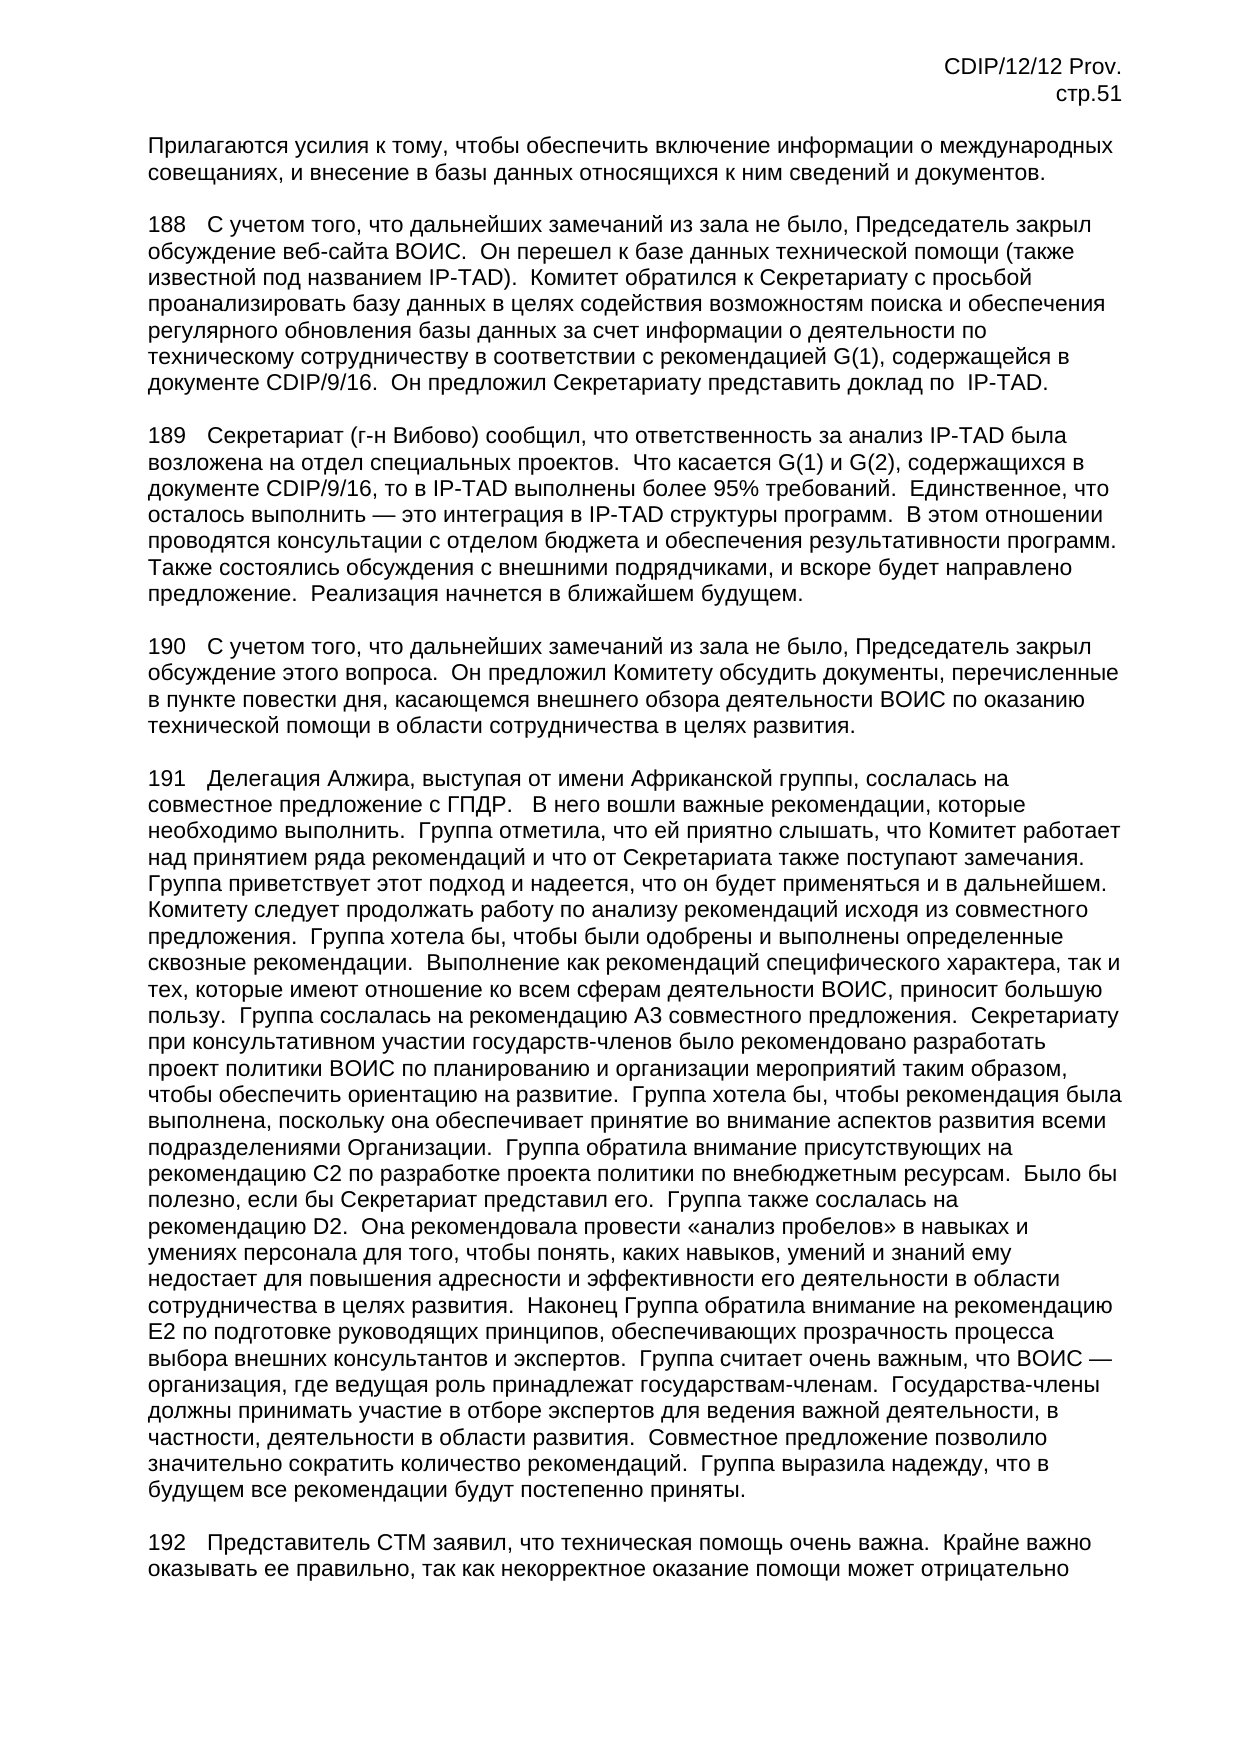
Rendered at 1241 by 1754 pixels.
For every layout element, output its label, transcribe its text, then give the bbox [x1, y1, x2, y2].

text С учетом того, что дальнейших замечаний из зала не было, Председатель закрыл обсуждение веб-сайта ВОИС. Он перешел к базе данных технической помощи (также известной под названием IP-TAD). Комитет обратился к Секретариату с просьбой проанализировать базу данных в целях содействия возможностям поиска и обеспечения регулярного обновления базы данных за счет информации о деятельности по техническому сотрудничеству в соответствии с рекомендацией G(1), содержащейся в документе CDIP/9/16. Он предложил Секретариату представить доклад по IP-TAD. [148, 211, 1122, 396]
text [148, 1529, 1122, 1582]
text С учетом того, что дальнейших замечаний из зала не было, Председатель закрыл обсуждение этого вопроса. Он предложил Комитету обсудить документы, перечисленные в пункте повестки дня, касающемся внешнего обзора деятельности ВОИС по оказанию технической помощи в области сотрудничества в целях развития. [148, 633, 1122, 738]
text Делегация Алжира, выступая от имени Африканской группы, сослалась на совместное предложение с ГПДР. В него вошли важные рекомендации, которые необходимо выполнить. Группа отметила, что ей приятно слышать, что Комитет работает над принятием ряда рекомендаций и что от Секретариата также поступают замечания. Группа приветствует этот подход и надеется, что он будет применяться и в дальнейшем. Комитету следует продолжать работу по анализу рекомендаций исходя из совместного предложения. Группа хотела бы, чтобы были одобрены и выполнены определенные сквозные рекомендации. Выполнение как рекомендаций специфического характера, так и тех, которые имеют отношение ко всем сферам деятельности ВОИС, приносит большую пользу. Группа сослалась на рекомендацию A3 совместного предложения. Секретариату при консультативном участии государств-членов было рекомендовано разработать проект политики ВОИС по планированию и организации мероприятий таким образом, чтобы обеспечить ориентацию на развитие. Группа хотела бы, чтобы рекомендация была выполнена, поскольку она обеспечивает принятие во внимание аспектов развития всеми подразделениями Организации. Группа обратила внимание присутствующих на рекомендацию C2 по разработке проекта политики по внебюджетным ресурсам. Было бы полезно, если бы Секретариат представил его. Группа также сослалась на рекомендацию D2. Она рекомендовала провести «анализ пробелов» в навыках и умениях персонала для того, чтобы понять, каких навыков, умений и знаний ему недостает для повышения адресности и эффективности его деятельности в области сотрудничества в целях развития. Наконец Группа обратила внимание на рекомендацию E2 по подготовке руководящих принципов, обеспечивающих прозрачность процесса выбора внешних консультантов и экспертов. Группа считает очень важным, что ВОИС — организация, где ведущая роль принадлежат государствам-членам. Государства-члены должны принимать участие в отборе экспертов для ведения важной деятельности, в частности, деятельности в области развития. Совместное предложение позволило значительно сократить количество рекомендаций. Группа выразила надежду, что в будущем все рекомендации будут постепенно приняты. [148, 765, 1122, 1503]
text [148, 132, 1122, 185]
text Секретариат (г-н Вибово) сообщил, что ответственность за анализ IP-TAD была возложена на отдел специальных проектов. Что касается G(1) и G(2), содержащихся в документе CDIP/9/16, то в IP-TAD выполнены более 95% требований. Единственное, что осталось выполнить — это интеграция в IP-TAD структуры программ. В этом отношении проводятся консультации с отделом бюджета и обеспечения результативности программ. Также состоялись обсуждения с внешними подрядчиками, и вскоре будет направлено предложение. Реализация начнется в ближайшем будущем. [148, 422, 1122, 607]
